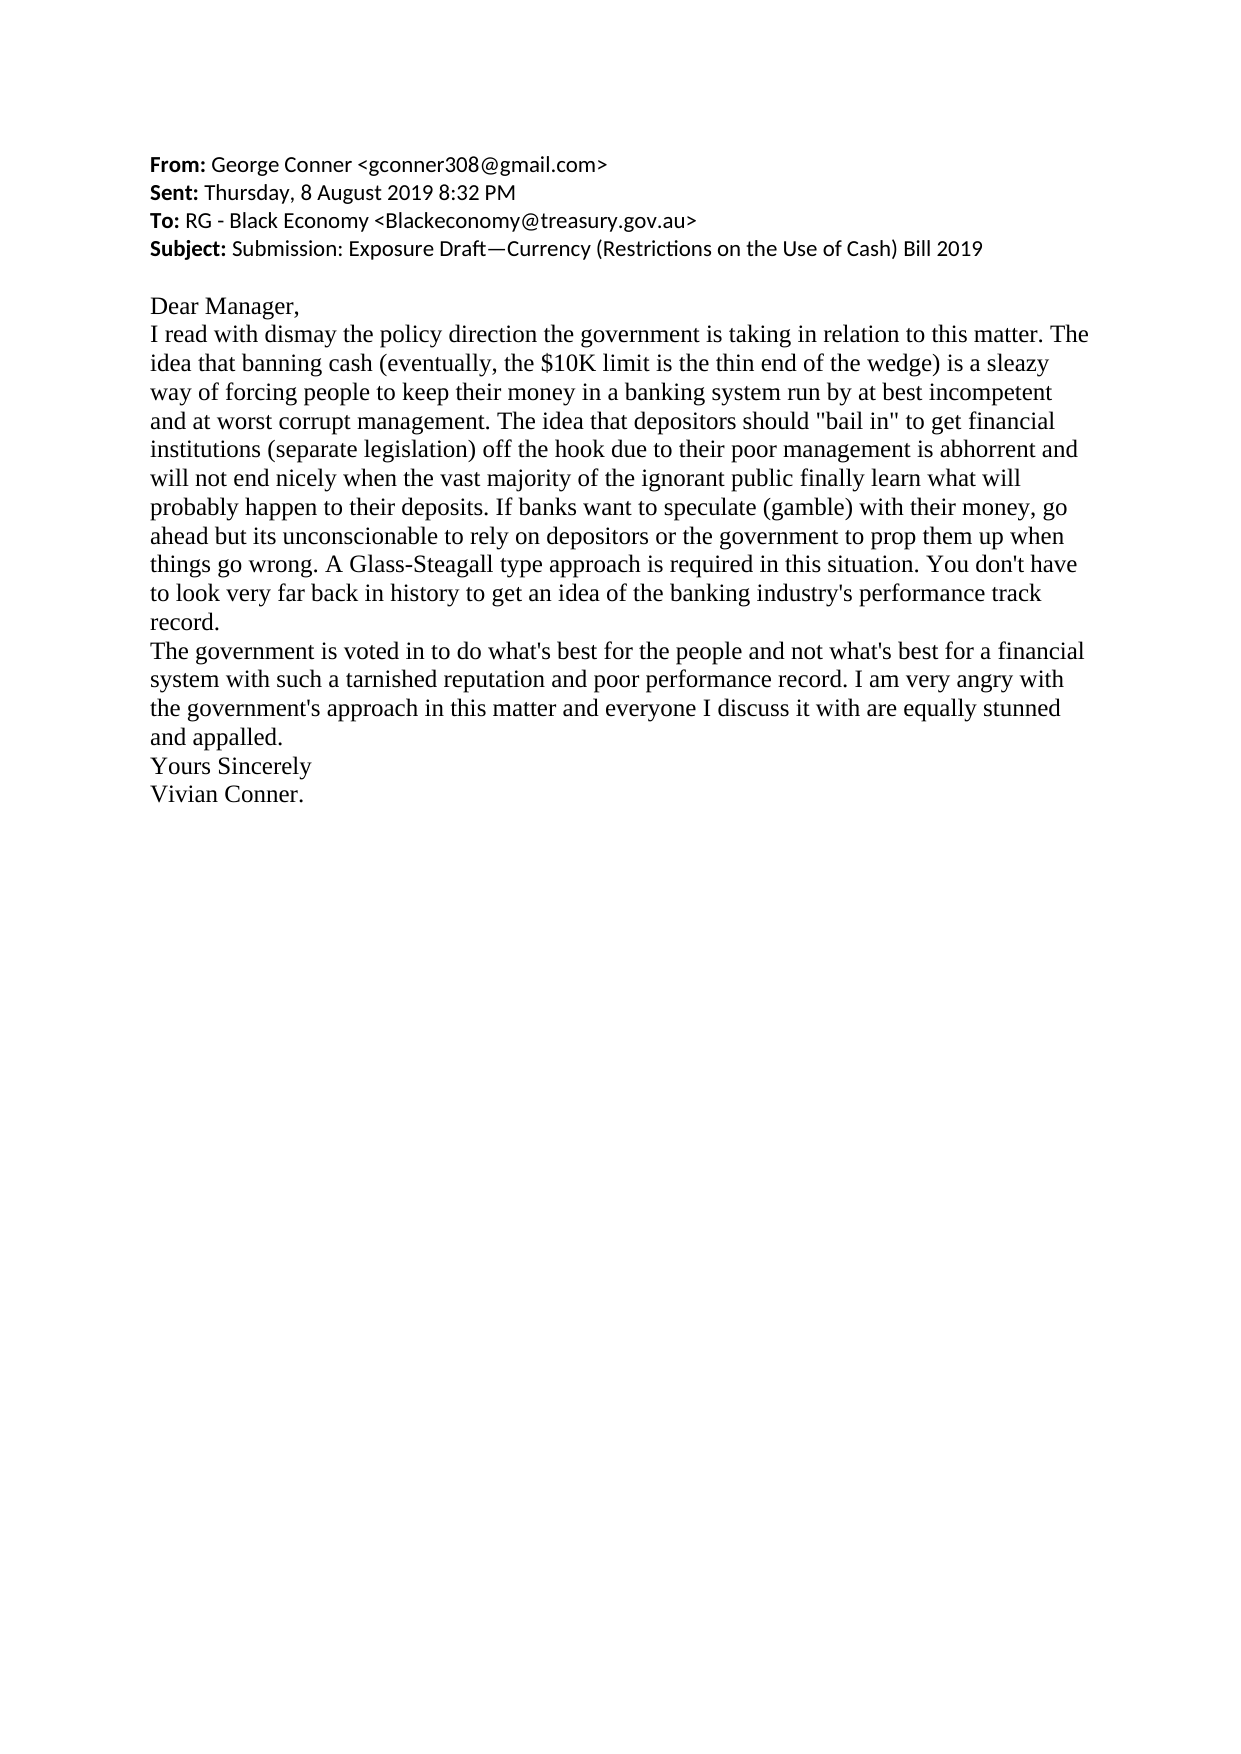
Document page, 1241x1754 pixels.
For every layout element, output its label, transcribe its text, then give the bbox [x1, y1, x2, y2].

text From: George Conner <gconner308@gmail.com> Sent: Thursday, 8 August 2019 8:32 PM To: RG - Black Economy <Blackeconomy@treasury.gov.au> Subject: Submission: Exposure Draft—Currency (Restrictions on the Use of Cash) Bill 2019 [150, 150, 1090, 262]
text Yours Sincerely [150, 751, 1090, 779]
text Vivian Conner. [150, 779, 1090, 808]
text I read with dismay the policy direction the government is taking in relation to this matter. The idea that banning cash (eventually, the $10K limit is the thin end of the wedge) is a sleazy way of forcing people to keep their money in a banking system run by at best incompetent and at worst corrupt management. The idea that depositors should "bail in" to get financial institutions (separate legislation) off the hook due to their poor management is abhorrent and will not end nicely when the vast majority of the ignorant public finally learn what will probably happen to their deposits. If banks want to speculate (gamble) with their money, go ahead but its unconscionable to rely on depositors or the government to prop them up when things go wrong. A Glass-Steagall type approach is required in this situation. You don't have to look very far back in history to get an idea of the banking industry's performance track record. [150, 319, 1090, 636]
text The government is voted in to do what's best for the people and not what's best for a financial system with such a tarnished reputation and poor performance record. I am very angry with the government's approach in this matter and everyone I discuss it with are equally stunned and appalled. [150, 636, 1090, 751]
text Dear Manager, [150, 291, 1090, 319]
